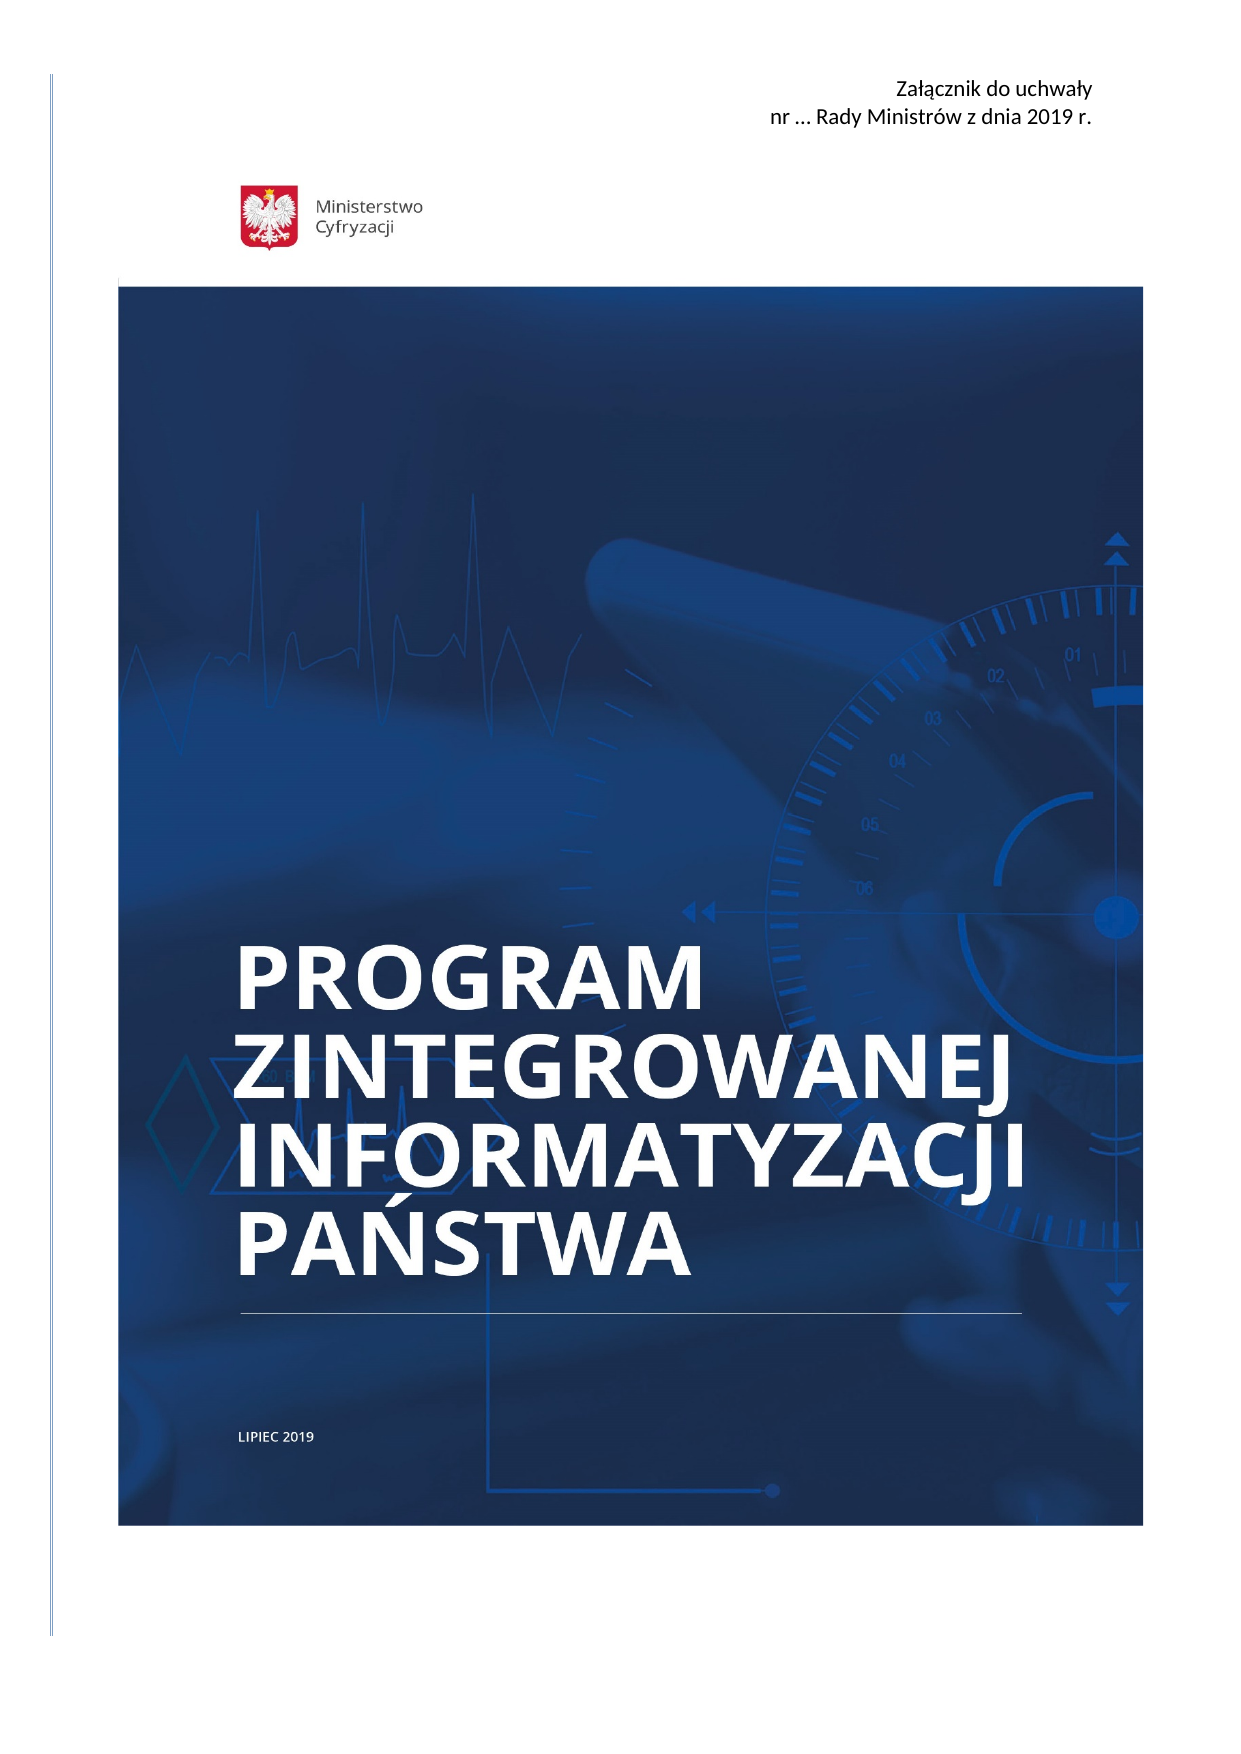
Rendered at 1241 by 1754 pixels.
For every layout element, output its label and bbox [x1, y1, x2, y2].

picture [118, 147, 1144, 1526]
